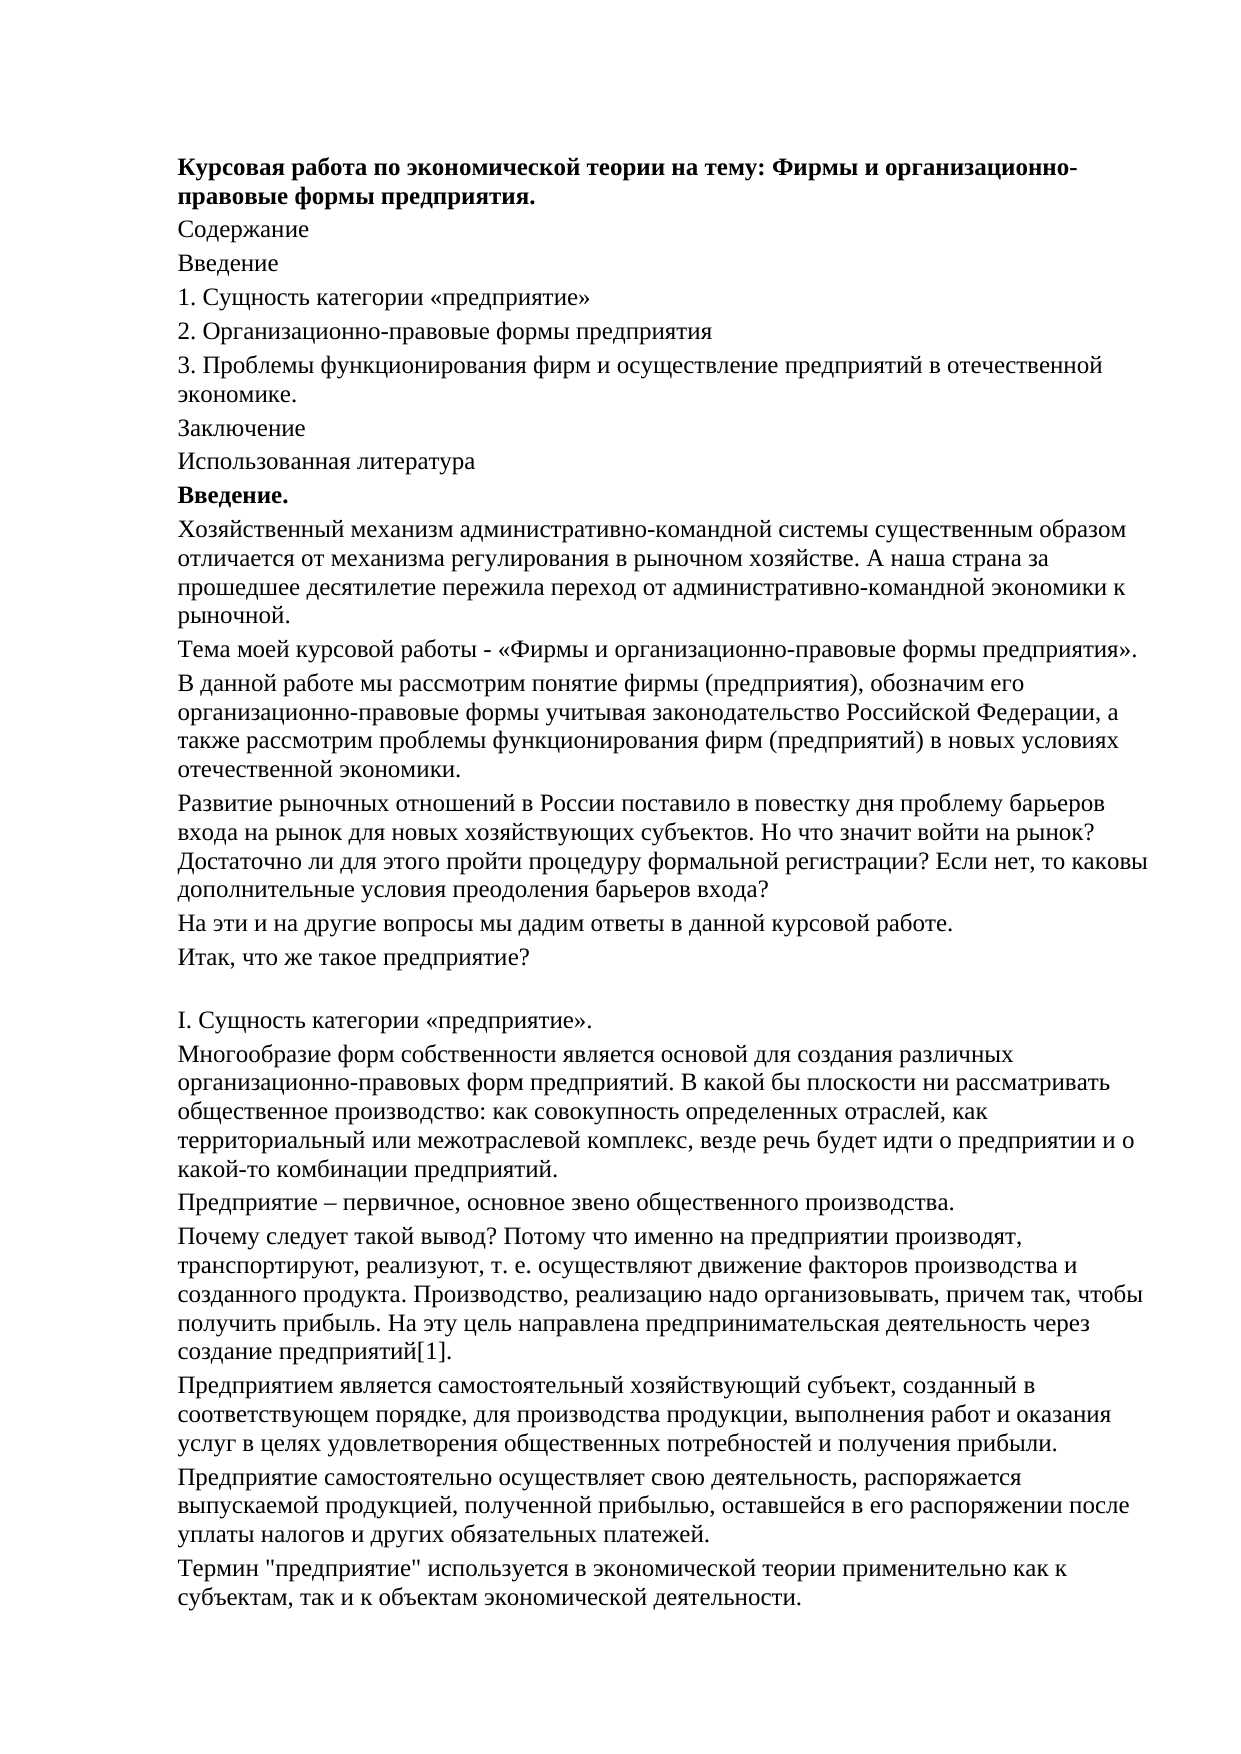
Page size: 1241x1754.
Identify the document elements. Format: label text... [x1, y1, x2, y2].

text Использованная литература [177, 446, 1152, 475]
text В данной работе мы рассмотрим понятие фирмы (предприятия), обозначим его организационно-правовые формы учитывая законодательство Российской Федерации, а также рассмотрим проблемы функционирования фирм (предприятий) в новых условиях отечественной экономики. [177, 668, 1152, 783]
text Введение [177, 248, 1152, 277]
text Хозяйственный механизм административно-командной системы существенным образом отличается от механизма регулирования в рыночном хозяйстве. А наша страна за прошедшее десятилетие пережила переход от административно-командной экономики к рыночной. [177, 514, 1152, 629]
text Введение. [177, 480, 1152, 509]
text Предприятие – первичное, основное звено общественного производства. [177, 1187, 1152, 1216]
text На эти и на другие вопросы мы дадим ответы в данной курсовой работе. [177, 908, 1152, 937]
text 1. Сущность категории «предприятие» [177, 282, 1152, 311]
text Многообразие форм собственности является основой для создания различных организационно-правовых форм предприятий. В какой бы плоскости ни рассматривать общественное производство: как совокупность определенных отраслей, как территориальный или межотраслевой комплекс, везде речь будет идти о предприятии и о какой-то комбинации предприятий. [177, 1039, 1152, 1182]
text Курсовая работа по экономической теории на тему: Фирмы и организационно-правовые формы предприятия. [177, 152, 1152, 209]
text Почему следует такой вывод? Потому что именно на предприятии производят, транспортируют, реализуют, т. е. осуществляют движение факторов производства и созданного продукта. Производство, реализацию надо организовывать, причем так, чтобы получить прибыль. На эту цель направлена предпринимательская деятельность через создание предприятий[1]. [177, 1221, 1152, 1365]
text Предприятие самостоятельно осуществляет свою деятельность, распоряжается выпускаемой продукцией, полученной прибылью, оставшейся в его распоряжении после уплаты налогов и других обязательных платежей. [177, 1462, 1152, 1548]
text Предприятием является самостоятельный хозяйствующий субъект, созданный в соответствующем порядке, для производства продукции, выполнения работ и оказания услуг в целях удовлетворения общественных потребностей и получения прибыли. [177, 1370, 1152, 1456]
text Термин "предприятие" используется в экономической теории применительно как к субъектам, так и к объектам экономической деятельности. [177, 1553, 1152, 1610]
text 2. Организационно-правовые формы предприятия [177, 316, 1152, 345]
text I. Сущность категории «предприятие». [177, 976, 1152, 1033]
text 3. Проблемы функционирования фирм и осуществление предприятий в отечественной экономике. [177, 350, 1152, 407]
text Итак, что же такое предприятие? [177, 942, 1152, 971]
text Содержание [177, 214, 1152, 243]
text Заключение [177, 413, 1152, 441]
text Тема моей курсовой работы - «Фирмы и организационно-правовые формы предприятия». [177, 634, 1152, 663]
text Развитие рыночных отношений в России поставило в повестку дня проблему барьеров входа на рынок для новых хозяйствующих субъектов. Но что значит войти на рынок? Достаточно ли для этого пройти процедуру формальной регистрации? Если нет, то каковы дополнительные условия преодоления барьеров входа? [177, 788, 1152, 903]
